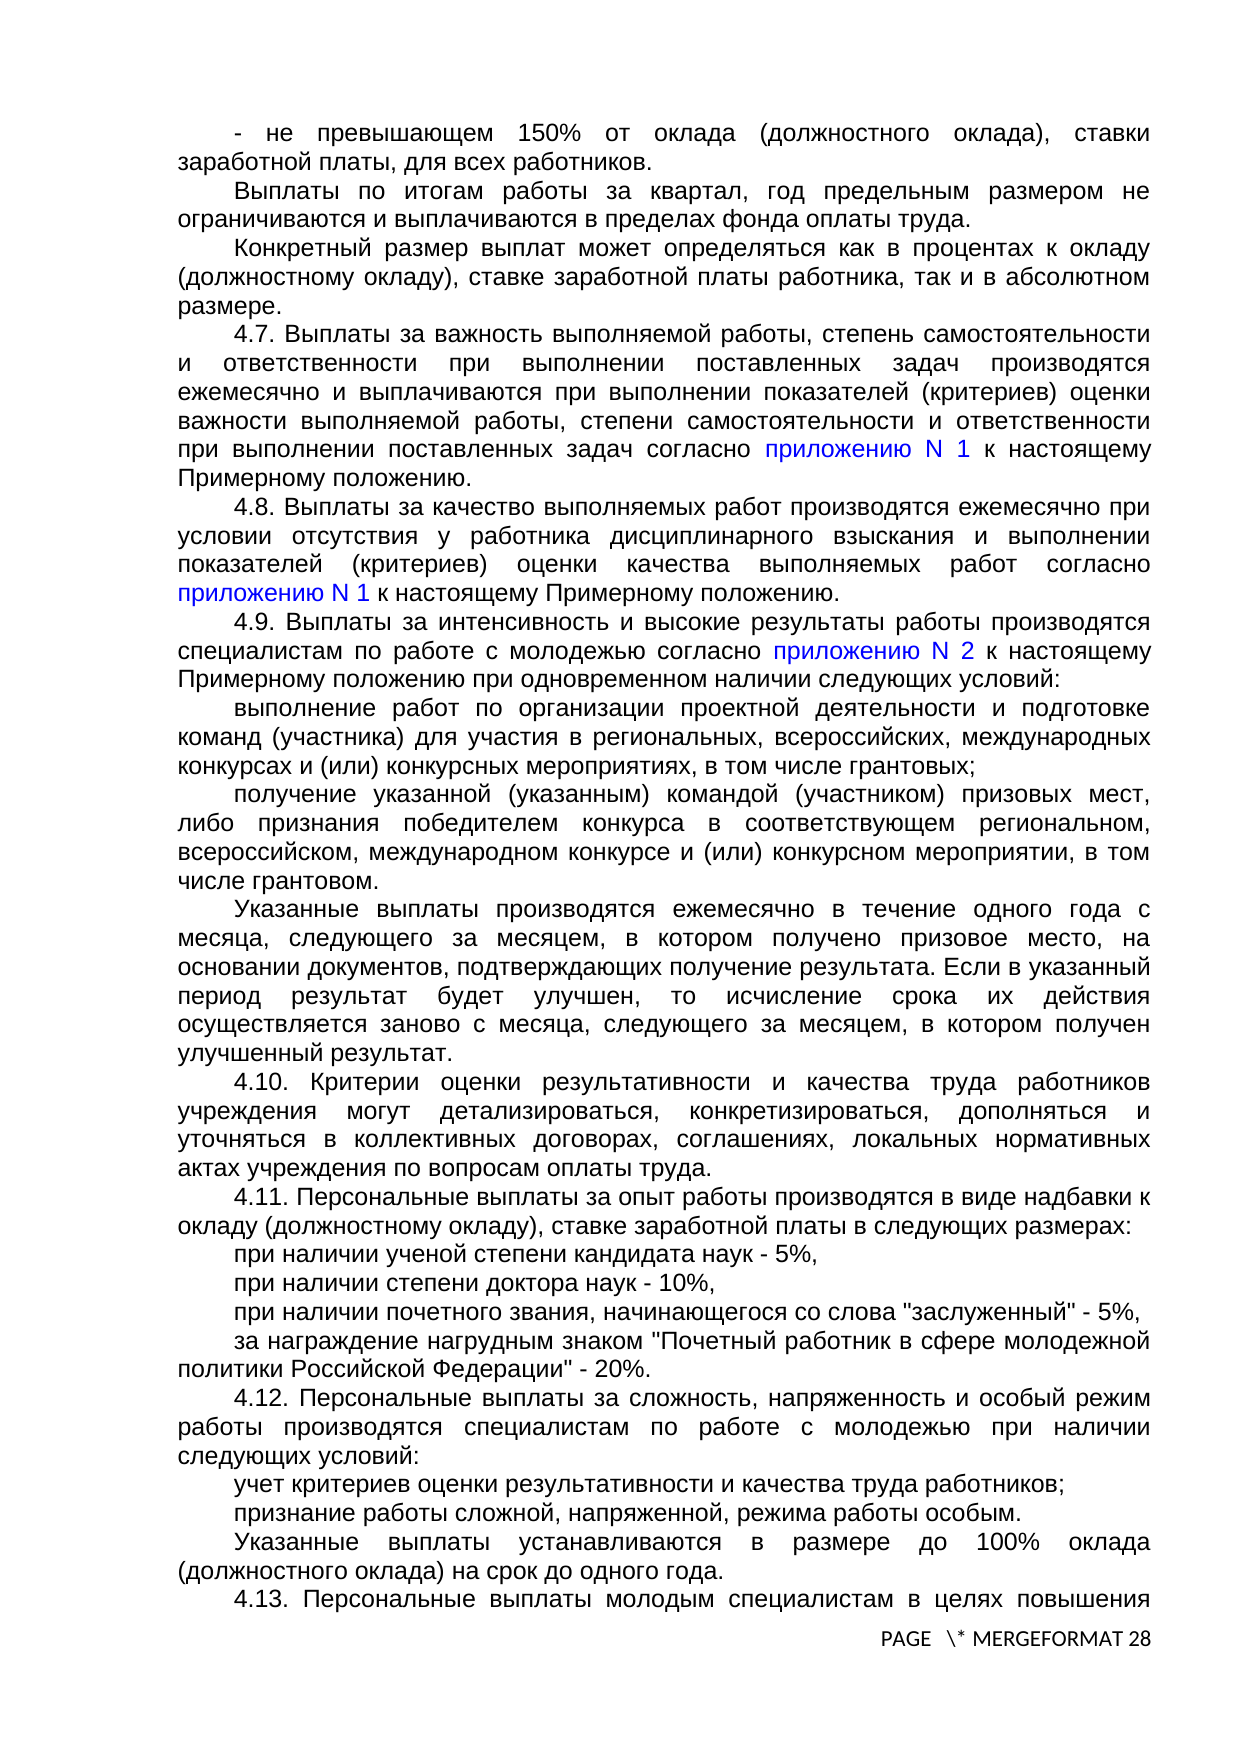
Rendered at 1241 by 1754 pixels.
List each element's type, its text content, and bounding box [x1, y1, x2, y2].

text Конкретный размер выплат может определяться как в процентах к окладу (должностному окладу), ставке заработной платы работника, так и в абсолютном размере. [177, 233, 1152, 319]
text 4.9. Выплаты за интенсивность и высокие результаты работы производятся специалистам по работе с молодежью согласно приложению N 2 к настоящему Примерному положению при одновременном наличии следующих условий: [177, 607, 1152, 693]
text за награждение нагрудным знаком "Почетный работник в сфере молодежной политики Российской Федерации" - 20%. [177, 1326, 1152, 1383]
text 4.10. Критерии оценки результативности и качества труда работников учреждения могут детализироваться, конкретизироваться, дополняться и уточняться в коллективных договорах, соглашениях, локальных нормативных актах учреждения по вопросам оплаты труда. [177, 1067, 1152, 1182]
text признание работы сложной, напряженной, режима работы особым. [177, 1498, 1152, 1527]
text - не превышающем 150% от оклада (должностного оклада), ставки заработной платы, для всех работников. [177, 118, 1152, 176]
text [177, 1584, 1152, 1613]
text Выплаты по итогам работы за квартал, год предельным размером не ограничиваются и выплачиваются в пределах фонда оплаты труда. [177, 176, 1152, 233]
text 4.12. Персональные выплаты за сложность, напряженность и особый режим работы производятся специалистам по работе с молодежью при наличии следующих условий: [177, 1383, 1152, 1469]
text Указанные выплаты устанавливаются в размере до 100% оклада (должностного оклада) на срок до одного года. [177, 1527, 1152, 1584]
text 4.11. Персональные выплаты за опыт работы производятся в виде надбавки к окладу (должностному окладу), ставке заработной платы в следующих размерах: [177, 1182, 1152, 1239]
text выполнение работ по организации проектной деятельности и подготовке команд (участника) для участия в региональных, всероссийских, международных конкурсах и (или) конкурсных мероприятиях, в том числе грантовых; [177, 693, 1152, 779]
text учет критериев оценки результативности и качества труда работников; [177, 1469, 1152, 1498]
text 4.7. Выплаты за важность выполняемой работы, степень самостоятельности и ответственности при выполнении поставленных задач производятся ежемесячно и выплачиваются при выполнении показателей (критериев) оценки важности выполняемой работы, степени самостоятельности и ответственности при выполнении поставленных задач согласно приложению N 1 к настоящему Примерному положению. [177, 319, 1152, 492]
text 4.8. Выплаты за качество выполняемых работ производятся ежемесячно при условии отсутствия у работника дисциплинарного взыскания и выполнении показателей (критериев) оценки качества выполняемых работ согласно приложению N 1 к настоящему Примерному положению. [177, 492, 1152, 607]
text получение указанной (указанным) командой (участником) призовых мест, либо признания победителем конкурса в соответствующем региональном, всероссийском, международном конкурсе и (или) конкурсном мероприятии, в том числе грантовом. [177, 779, 1152, 894]
text Указанные выплаты производятся ежемесячно в течение одного года с месяца, следующего за месяцем, в котором получено призовое место, на основании документов, подтверждающих получение результата. Если в указанный период результат будет улучшен, то исчисление срока их действия осуществляется заново с месяца, следующего за месяцем, в котором получен улучшенный результат. [177, 894, 1152, 1067]
text при наличии ученой степени кандидата наук - 5%, [177, 1239, 1152, 1268]
text при наличии степени доктора наук - 10%, [177, 1268, 1152, 1297]
text при наличии почетного звания, начинающегося со слова "заслуженный" - 5%, [177, 1297, 1152, 1326]
